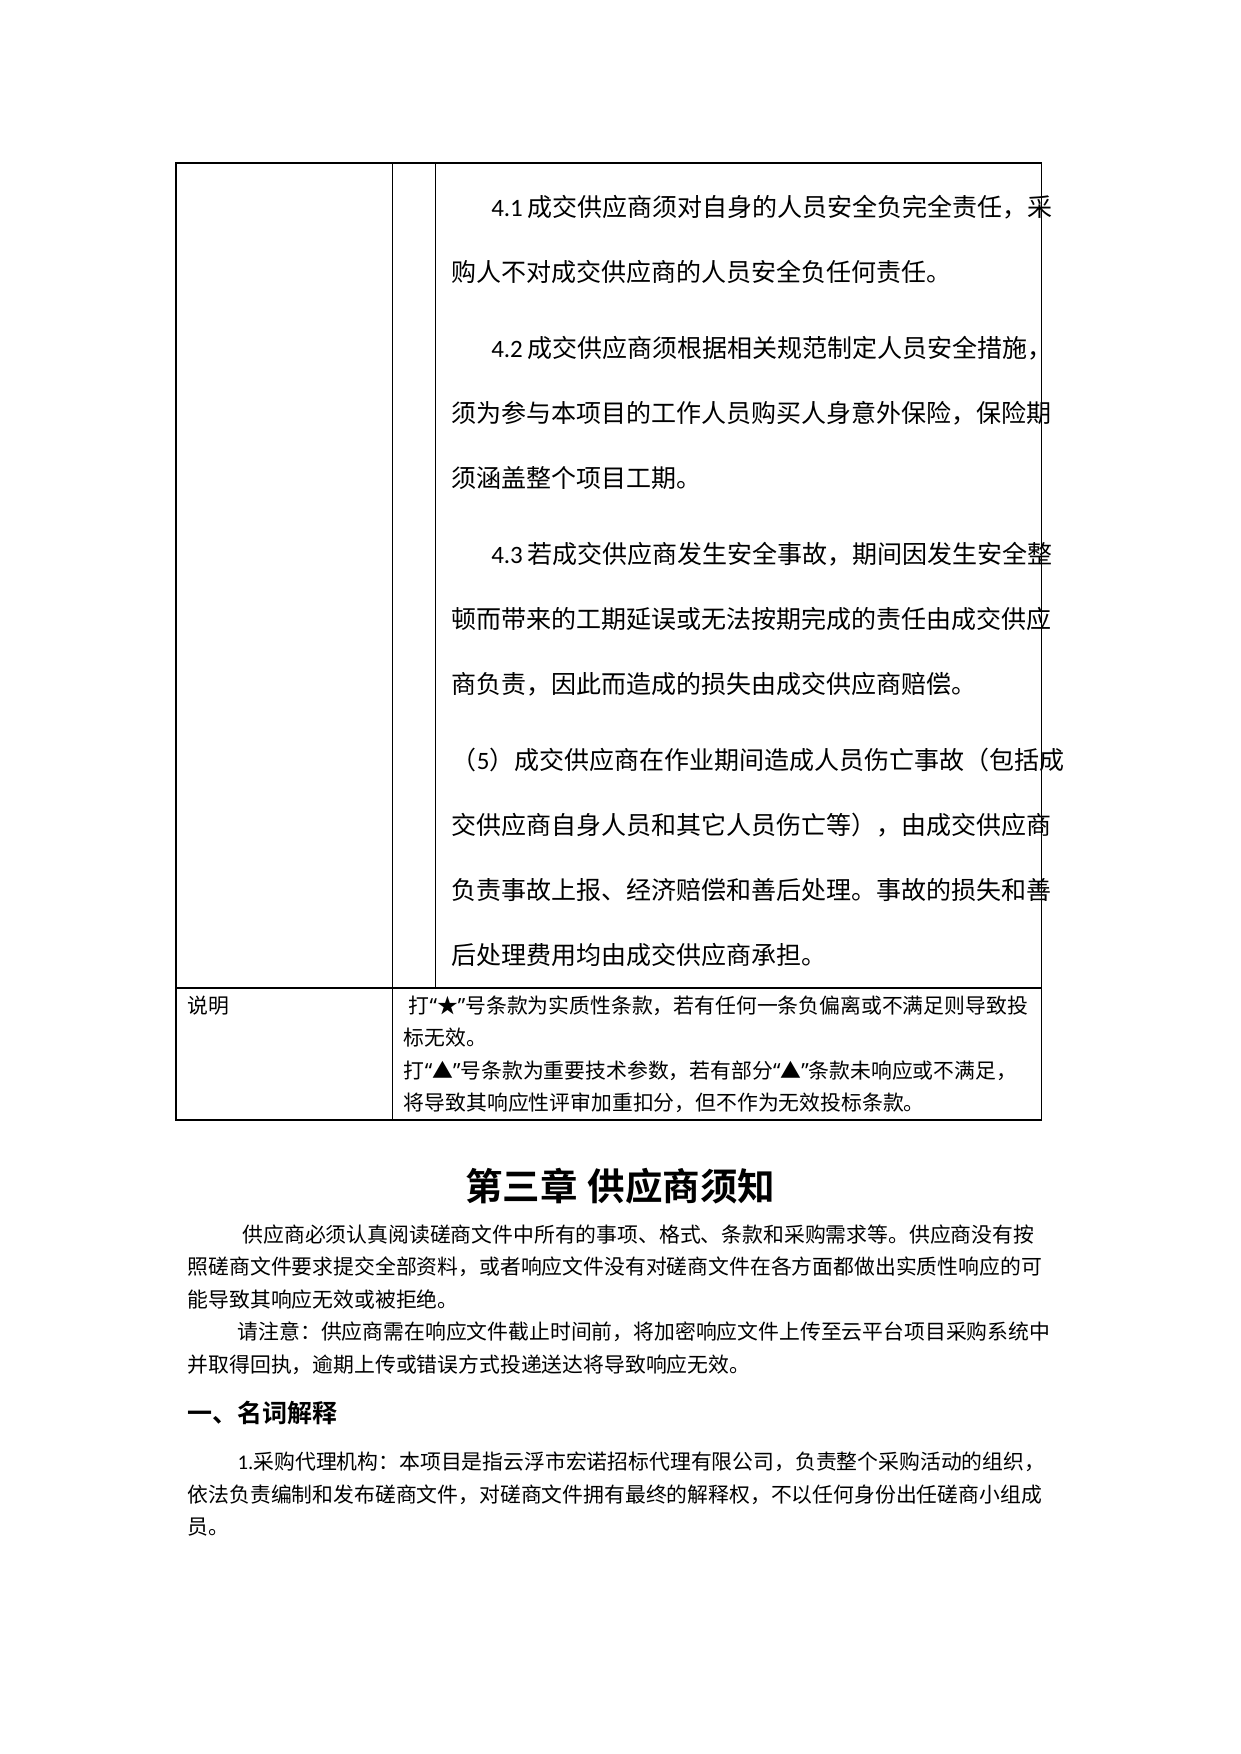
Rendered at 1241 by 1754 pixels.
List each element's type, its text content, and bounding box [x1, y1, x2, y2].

text 第三章 供应商须知 [187, 1153, 1053, 1218]
text 请注意：供应商需在响应文件截止时间前，将加密响应文件上传至云平台项目采购系统中并取得回执，逾期上传或错误方式投递送达将导致响应无效。 [187, 1315, 1053, 1380]
table_cell 5 [393, 164, 435, 987]
text 供应商必须认真阅读磋商文件中所有的事项、格式、条款和采购需求等。供应商没有按照磋商文件要求提交全部资料，或者响应文件没有对磋商文件在各方面都做出实质性响应的可能导致其响应无效或被拒绝。 [187, 1218, 1053, 1315]
table_cell 打“★”号条款为实质性条款，若有任何一条负偏离或不满足则导致投标无效。 打“▲”号条款为重要技术参数，若有部分“▲”条款未响应或不满足，将导致其响应性评审加重扣分，但不作为无效投标条款。 [393, 989, 1041, 1119]
text 一、名词解释 [187, 1380, 1053, 1445]
table_cell 说明 [177, 989, 392, 1119]
table_cell [177, 164, 392, 987]
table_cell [436, 164, 1041, 987]
text 1.采购代理机构：本项目是指云浮市宏诺招标代理有限公司，负责整个采购活动的组织，依法负责编制和发布磋商文件，对磋商文件拥有最终的解释权，不以任何身份出任磋商小组成员。 [187, 1445, 1053, 1543]
